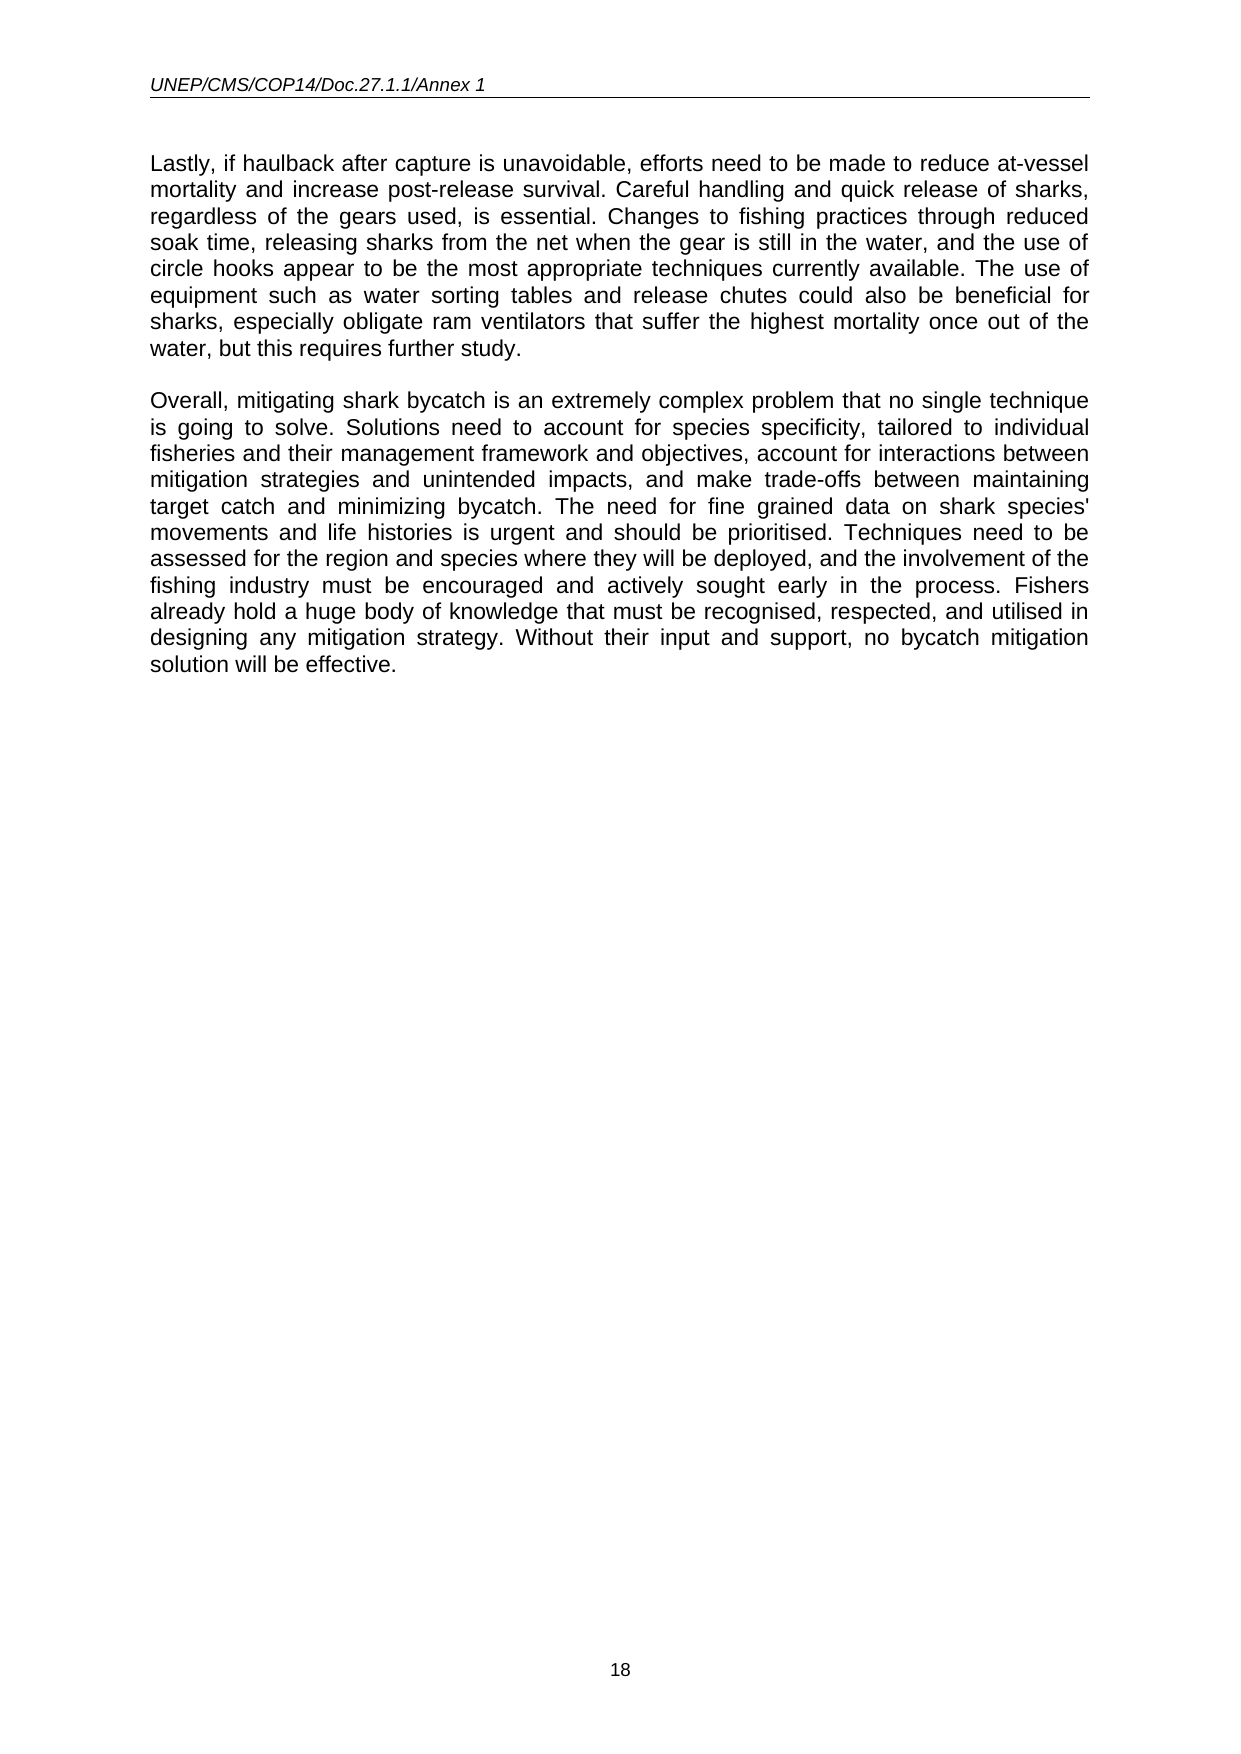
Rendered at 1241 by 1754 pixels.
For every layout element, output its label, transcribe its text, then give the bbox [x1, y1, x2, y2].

text Lastly, if haulback after capture is unavoidable, efforts need to be made to reduce at-vessel mortality and increase post-release survival. Careful handling and quick release of sharks, regardless of the gears used, is essential. Changes to fishing practices through reduced soak time, releasing sharks from the net when the gear is still in the water, and the use of circle hooks appear to be the most appropriate techniques currently available. The use of equipment such as water sorting tables and release chutes could also be beneficial for sharks, especially obligate ram ventilators that suffer the highest mortality once out of the water, but this requires further study. [150, 150, 1090, 361]
text Overall, mitigating shark bycatch is an extremely complex problem that no single technique is going to solve. Solutions need to account for species specificity, tailored to individual fisheries and their management framework and objectives, account for interactions between mitigation strategies and unintended impacts, and make trade-offs between maintaining target catch and minimizing bycatch. The need for fine grained data on shark species' movements and life histories is urgent and should be prioritised. Techniques need to be assessed for the region and species where they will be deployed, and the involvement of the fishing industry must be encouraged and actively sought early in the process. Fishers already hold a huge body of knowledge that must be recognised, respected, and utilised in designing any mitigation strategy. Without their input and support, no bycatch mitigation solution will be effective. [150, 387, 1090, 677]
